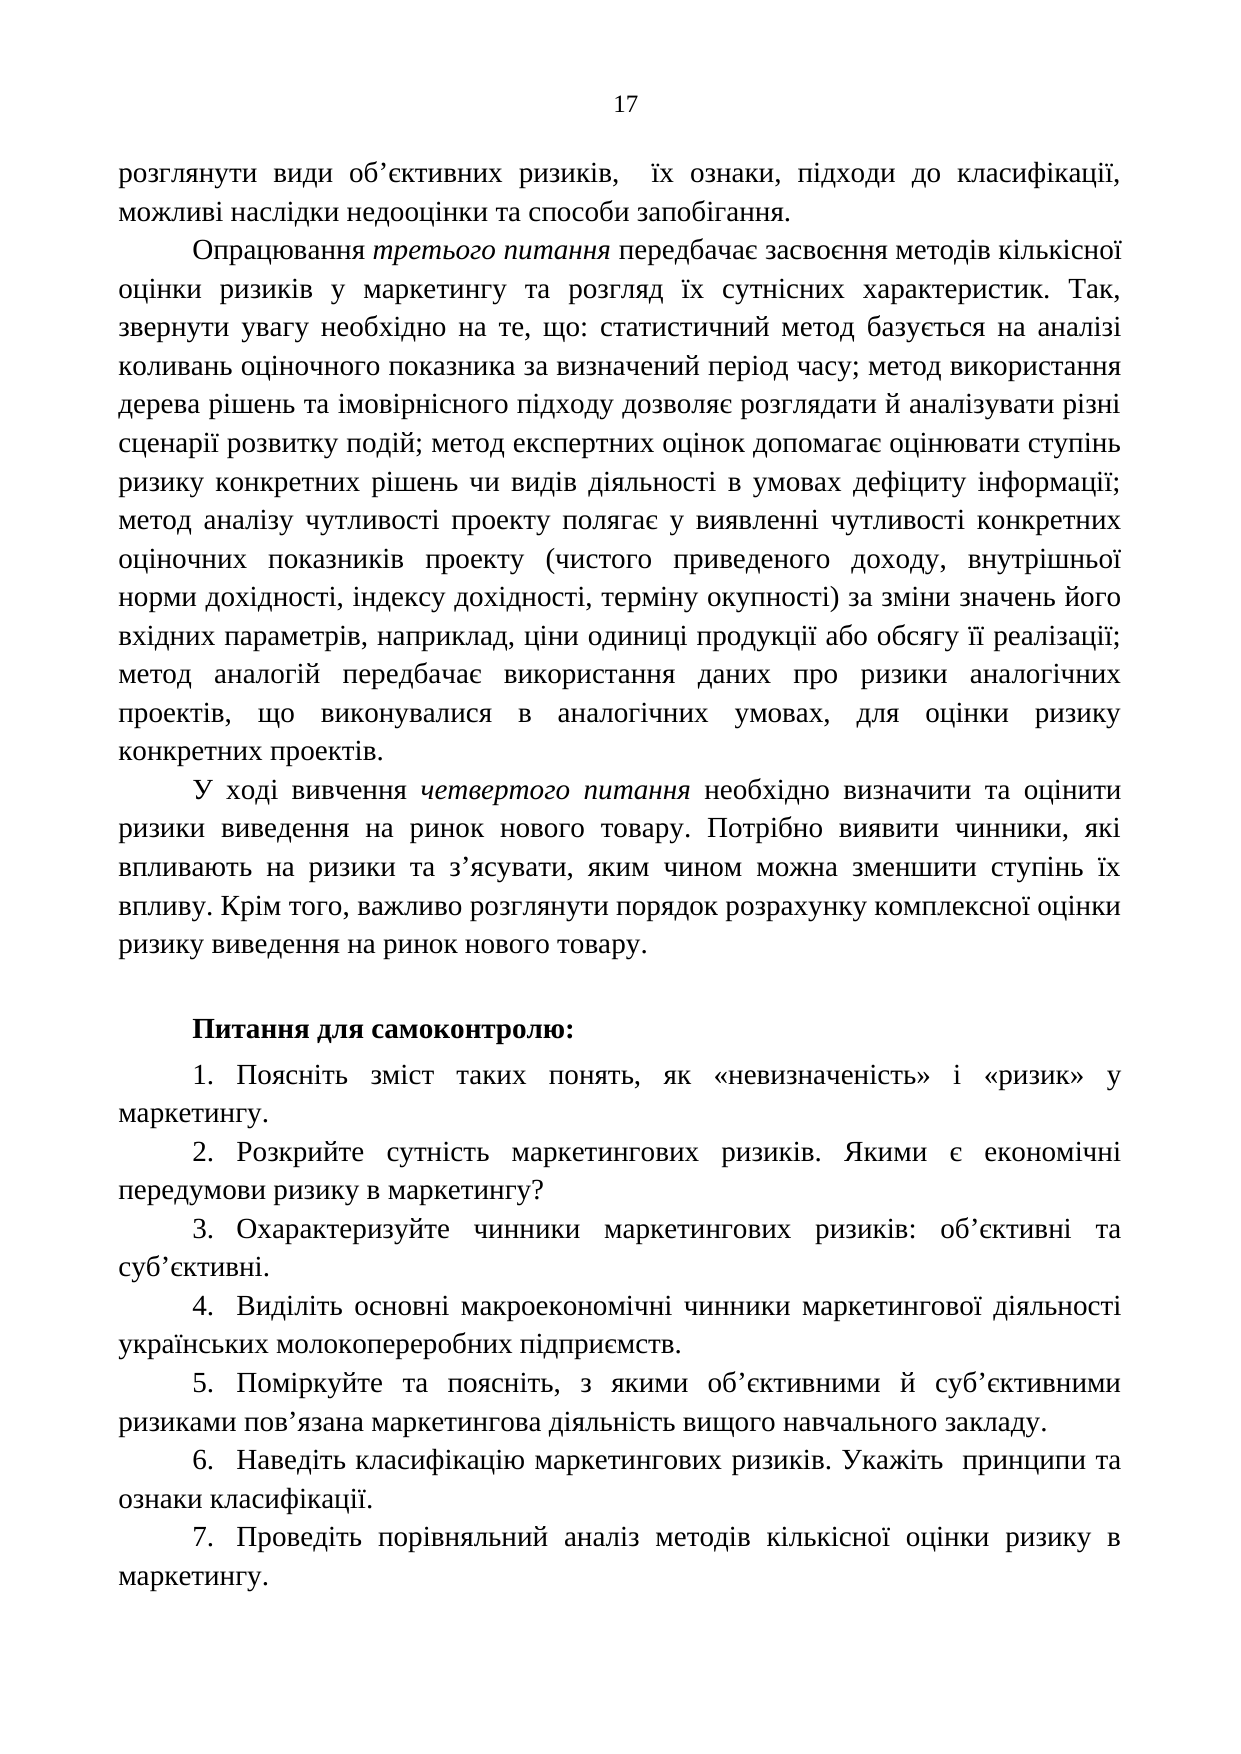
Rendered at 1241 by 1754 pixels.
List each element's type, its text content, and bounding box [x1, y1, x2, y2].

list Поясніть зміст таких понять, як «невизначеність» і «ризик» у маркетингу. [118, 1057, 1122, 1129]
text Питання для самоконтролю: [118, 1011, 1122, 1044]
text Опрацювання третього питання передбачає засвоєння методів кількісної оцінки ризиків у маркетингу та розгляд їх сутнісних характеристик. Так, звернути увагу необхідно на те, що: статистичний метод базується на аналізі коливань оціночного показника за визначений період часу; метод використання дерева рішень та імовірнісного підходу дозволяє розглядати й аналізувати різні сценарії розвитку подій; метод експертних оцінок допомагає оцінювати ступінь ризику конкретних рішень чи видів діяльності в умовах дефіциту інформації; метод аналізу чутливості проекту полягає у виявленні чутливості конкретних оціночних показників проекту (чистого приведеного доходу, внутрішньої норми дохідності, індексу дохідності, терміну окупності) за зміни значень його вхідних параметрів, наприклад, ціни одиниці продукції або обсягу її реалізації; метод аналогій передбачає використання даних про ризики аналогічних проектів, що виконувалися в аналогічних умовах, для оцінки ризику конкретних проектів. [118, 232, 1122, 767]
list Проведіть порівняльний аналіз методів кількісної оцінки ризику в маркетингу. [118, 1519, 1122, 1591]
text У ході вивчення четвертого питання необхідно визначити та оцінити ризики виведення на ринок нового товару. Потрібно виявити чинники, які впливають на ризики та з’ясувати, яким чином можна зменшити ступінь їх впливу. Крім того, важливо розглянути порядок розрахунку комплексної оцінки ризику виведення на ринок нового товару. [118, 772, 1122, 960]
list Розкрийте сутність маркетингових ризиків. Якими є економічні передумови ризику в маркетингу? [118, 1134, 1122, 1206]
list Наведіть класифікацію маркетингових ризиків. Укажіть принципи та ознаки класифікації. [118, 1442, 1122, 1514]
list Охарактеризуйте чинники маркетингових ризиків: об’єктивні та суб’єктивні. [118, 1211, 1122, 1283]
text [118, 155, 1122, 227]
list Виділіть основні макроекономічні чинники маркетингової діяльності українських молокопереробних підприємств. [118, 1288, 1122, 1360]
list Поміркуйте та поясніть, з якими об’єктивними й суб’єктивними ризиками пов’язана маркетингова діяльність вищого навчального закладу. [118, 1365, 1122, 1437]
